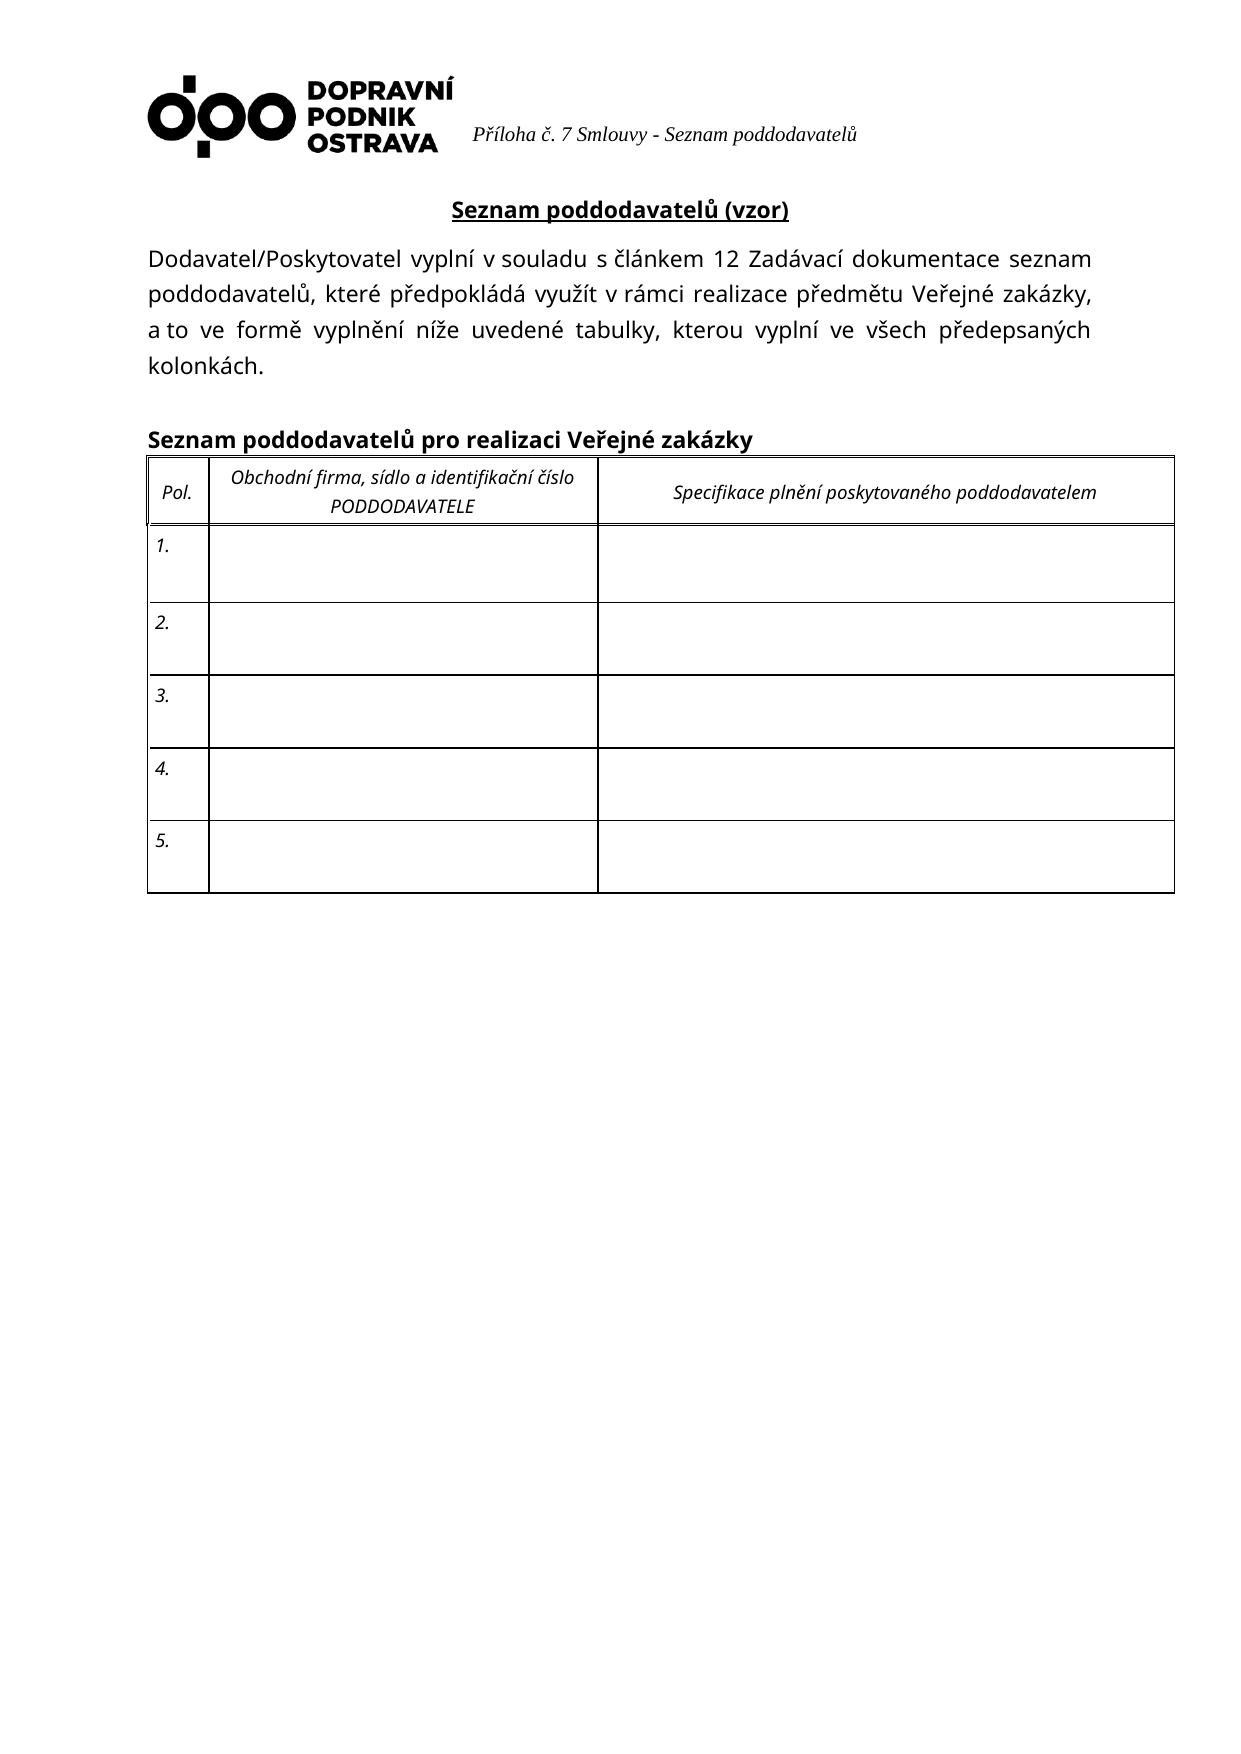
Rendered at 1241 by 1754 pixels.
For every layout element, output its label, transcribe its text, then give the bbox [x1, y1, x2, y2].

table_cell 3. [148, 674, 208, 747]
table_cell [599, 749, 1174, 820]
table_cell [210, 526, 597, 602]
table_cell [599, 526, 1174, 602]
text Seznam poddodavatelů (vzor) [148, 194, 1093, 225]
table_cell [210, 821, 597, 892]
text Seznam poddodavatelů pro realizaci Veřejné zakázky [148, 424, 1093, 455]
table_cell 2. [148, 602, 208, 674]
picture [147, 75, 455, 158]
table_header Pol. [149, 458, 208, 523]
table_cell [210, 603, 597, 674]
table_cell 4. [148, 747, 208, 820]
table_cell [210, 749, 597, 820]
table_cell [599, 676, 1174, 747]
table_cell [210, 676, 597, 747]
table_cell [599, 821, 1174, 892]
table_cell 5. [148, 820, 208, 892]
table_header Specifikace plnění poskytovaného poddodavatelem [599, 458, 1174, 523]
table_header Obchodní firma, sídlo a identifikační číslo PODDODAVATELE [210, 458, 597, 523]
text Dodavatel/Poskytovatel vyplní v souladu s článkem 12 Zadávací dokumentace seznam poddodavatelů, které předpokládá využít v rámci realizace předmětu Veřejné zakázky, a to ve formě vyplnění níže uvedené tabulky, kterou vyplní ve všech předepsaných kolonkách. [148, 242, 1093, 382]
table_cell 1. [148, 523, 208, 602]
table_cell [599, 603, 1174, 674]
